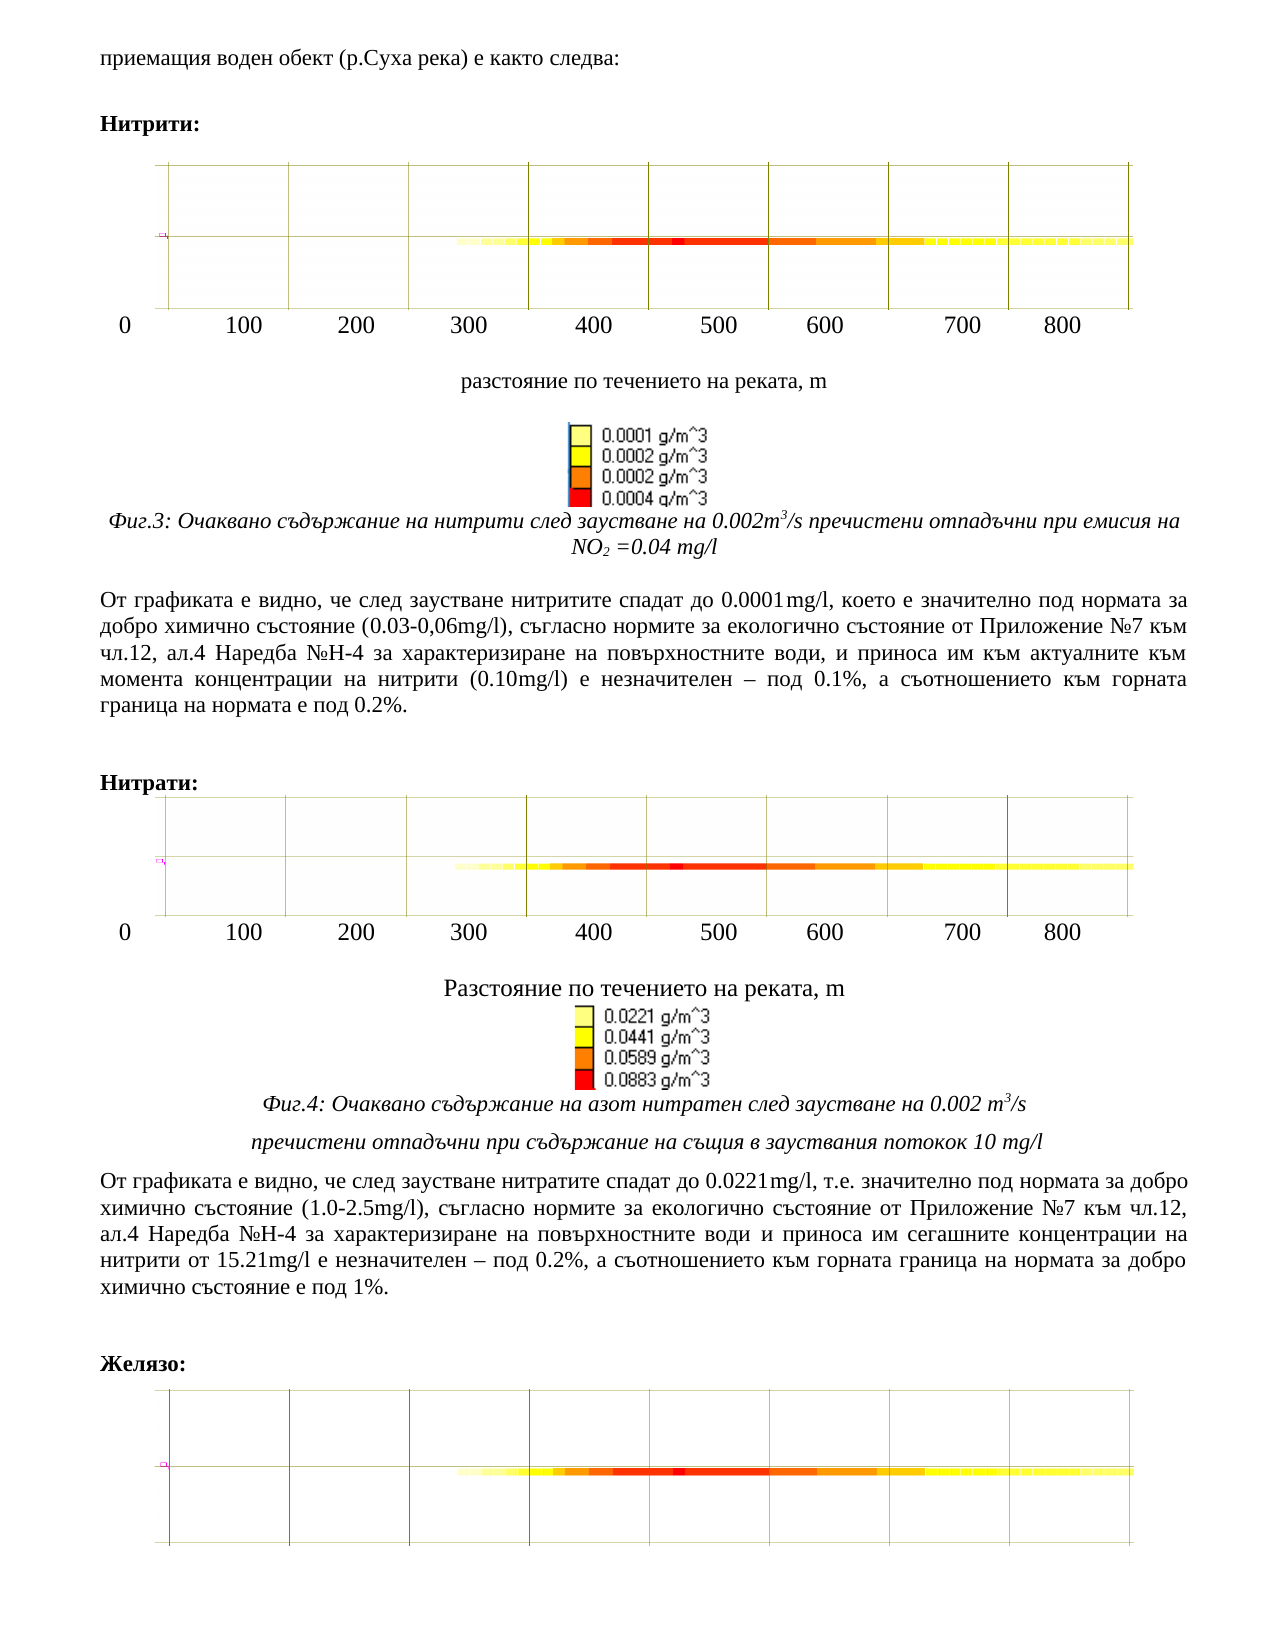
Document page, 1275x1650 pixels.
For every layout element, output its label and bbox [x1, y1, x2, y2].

table_header [89, 44, 1200, 1545]
picture [574, 1002, 714, 1090]
picture [154, 1389, 1134, 1546]
picture [567, 422, 721, 507]
picture [155, 795, 1134, 917]
picture [155, 162, 1134, 310]
